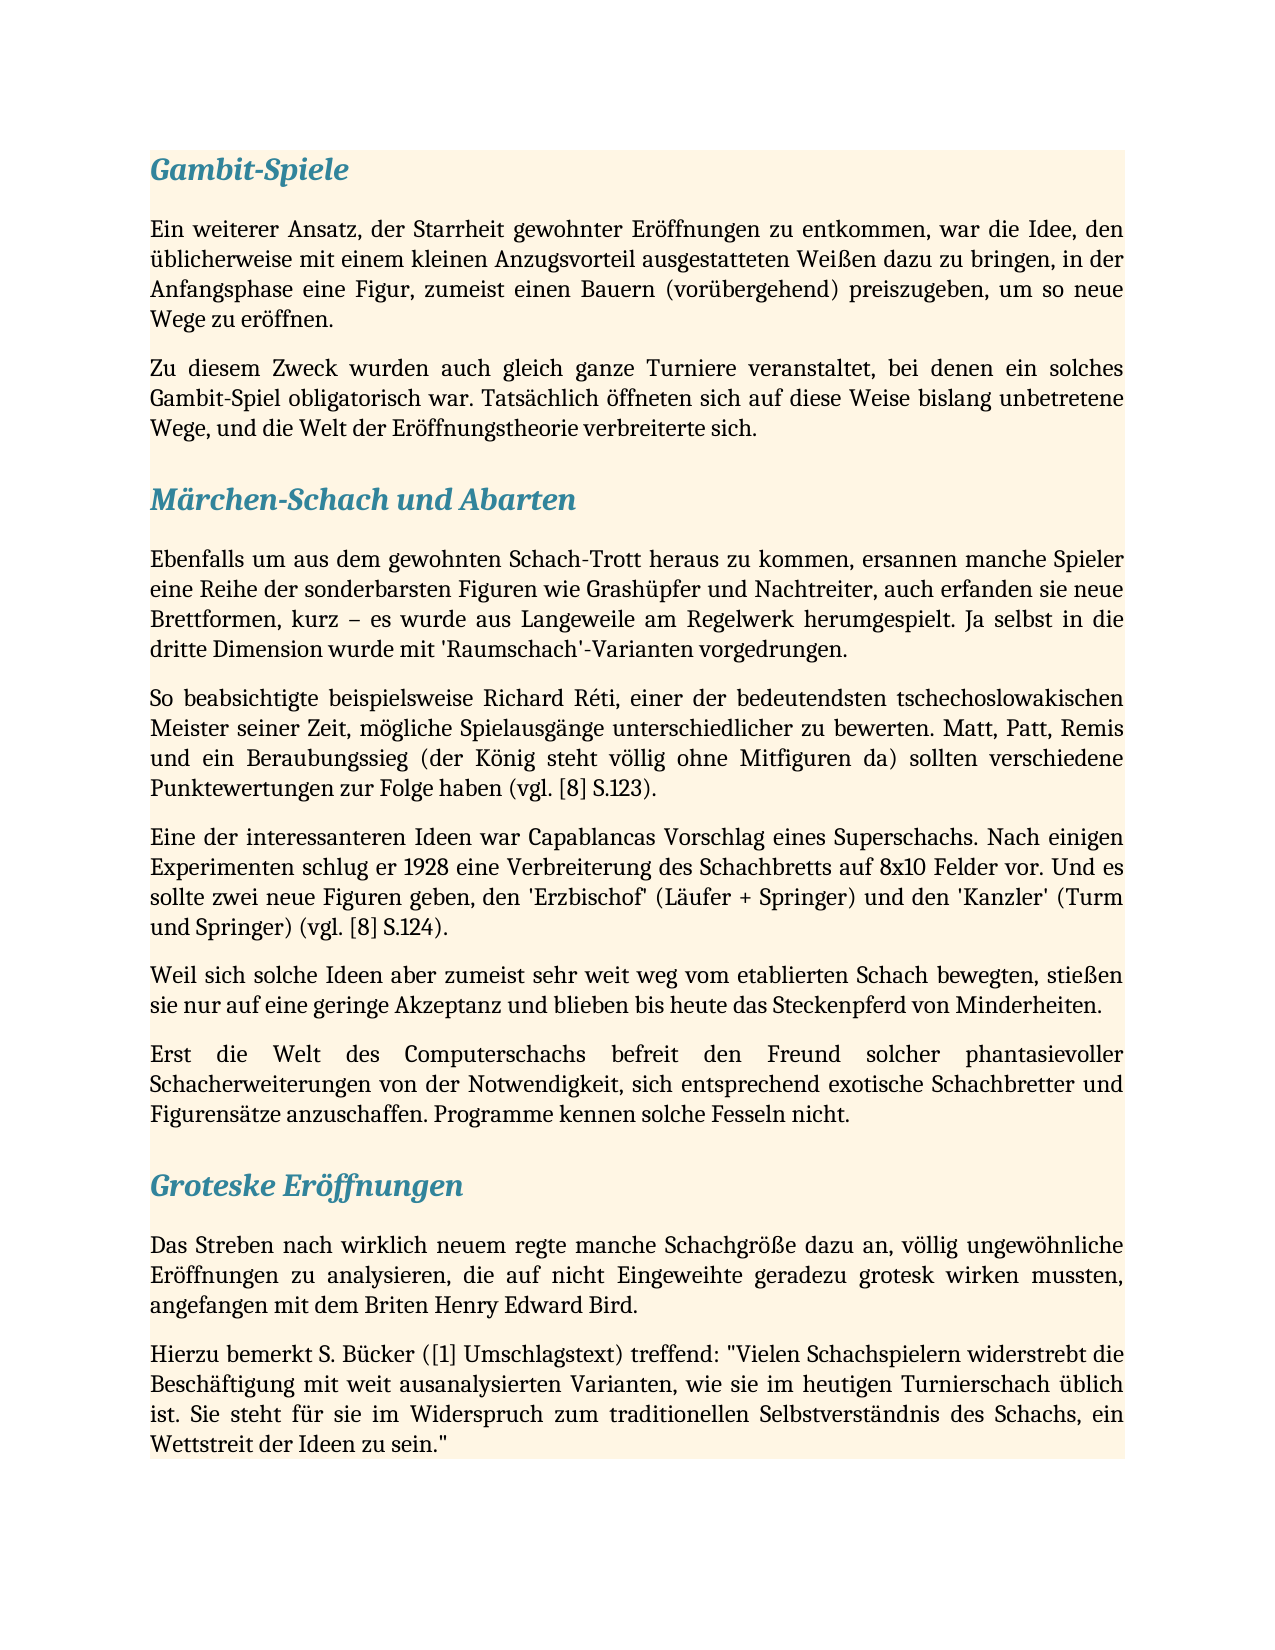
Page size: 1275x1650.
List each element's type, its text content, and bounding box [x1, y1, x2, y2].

text Weil sich solche Ideen aber zumeist sehr weit weg vom etablierten Schach bewegten, stießen sie nur auf eine geringe Akzeptanz und blieben bis heute das Steckenpferd von Minderheiten. [150, 960, 1125, 1020]
text Das Streben nach wirklich neuem regte manche Schachgröße dazu an, völlig ungewöhnliche Eröffnungen zu analysieren, die auf nicht Eingeweihte geradezu grotesk wirken mussten, angefangen mit dem Briten Henry Edward Bird. [150, 1230, 1125, 1320]
text Ein weiterer Ansatz, der Starrheit gewohnter Eröffnungen zu entkommen, war die Idee, den üblicherweise mit einem kleinen Anzugsvorteil ausgestatteten Weißen dazu zu bringen, in der Anfangsphase eine Figur, zumeist einen Bauern (vorübergehend) preiszugeben, um so neue Wege zu eröffnen. [150, 214, 1125, 334]
text Hierzu bemerkt S. Bücker ([1] Umschlagstext) treffend: "Vielen Schachspielern widerstrebt die Beschäftigung mit weit ausanalysierten Varianten, wie sie im heutigen Turnierschach üblich ist. Sie steht für sie im Widerspruch zum traditionellen Selbstverständnis des Schachs, ein Wettstreit der Ideen zu sein." [150, 1339, 1125, 1459]
subtitle Gambit-Spiele [150, 150, 1125, 189]
text Ebenfalls um aus dem gewohnten Schach-Trott heraus zu kommen, ersannen manche Spieler eine Reihe der sonderbarsten Figuren wie Grashüpfer und Nachtreiter, auch erfanden sie neue Brettformen, kurz – es wurde aus Langeweile am Regelwerk herumgespielt. Ja selbst in die dritte Dimension wurde mit 'Raumschach'-Varianten vorgedrungen. [150, 544, 1125, 664]
text Erst die Welt des Computerschachs befreit den Freund solcher phantasievoller Schacherweiterungen von der Notwendigkeit, sich entsprechend exotische Schachbretter und Figurensätze anzuschaffen. Programme kennen solche Fesseln nicht. [150, 1039, 1125, 1129]
text So beabsichtigte beispielsweise Richard Réti, einer der bedeutendsten tschechoslowakischen Meister seiner Zeit, mögliche Spielausgänge unterschiedlicher zu bewerten. Matt, Patt, Remis und ein Beraubungssieg (der König steht völlig ohne Mitfiguren da) sollten verschiedene Punktewertungen zur Folge haben (vgl. [8] S.123). [150, 682, 1125, 802]
text Zu diesem Zweck wurden auch gleich ganze Turniere veranstaltet, bei denen ein solches Gambit-Spiel obligatorisch war. Tatsächlich öffneten sich auf diese Weise bislang unbetretene Wege, und die Welt der Eröffnungstheorie verbreiterte sich. [150, 352, 1125, 442]
subtitle Groteske Eröffnungen [150, 1166, 1125, 1205]
subtitle Märchen-Schach und Abarten [150, 480, 1125, 519]
text Eine der interessanteren Ideen war Capablancas Vorschlag eines Superschachs. Nach einigen Experimenten schlug er 1928 eine Verbreiterung des Schachbretts auf 8x10 Felder vor. Und es sollte zwei neue Figuren geben, den 'Erzbischof' (Läufer + Springer) und den 'Kanzler' (Turm und Springer) (vgl. [8] S.124). [150, 821, 1125, 941]
